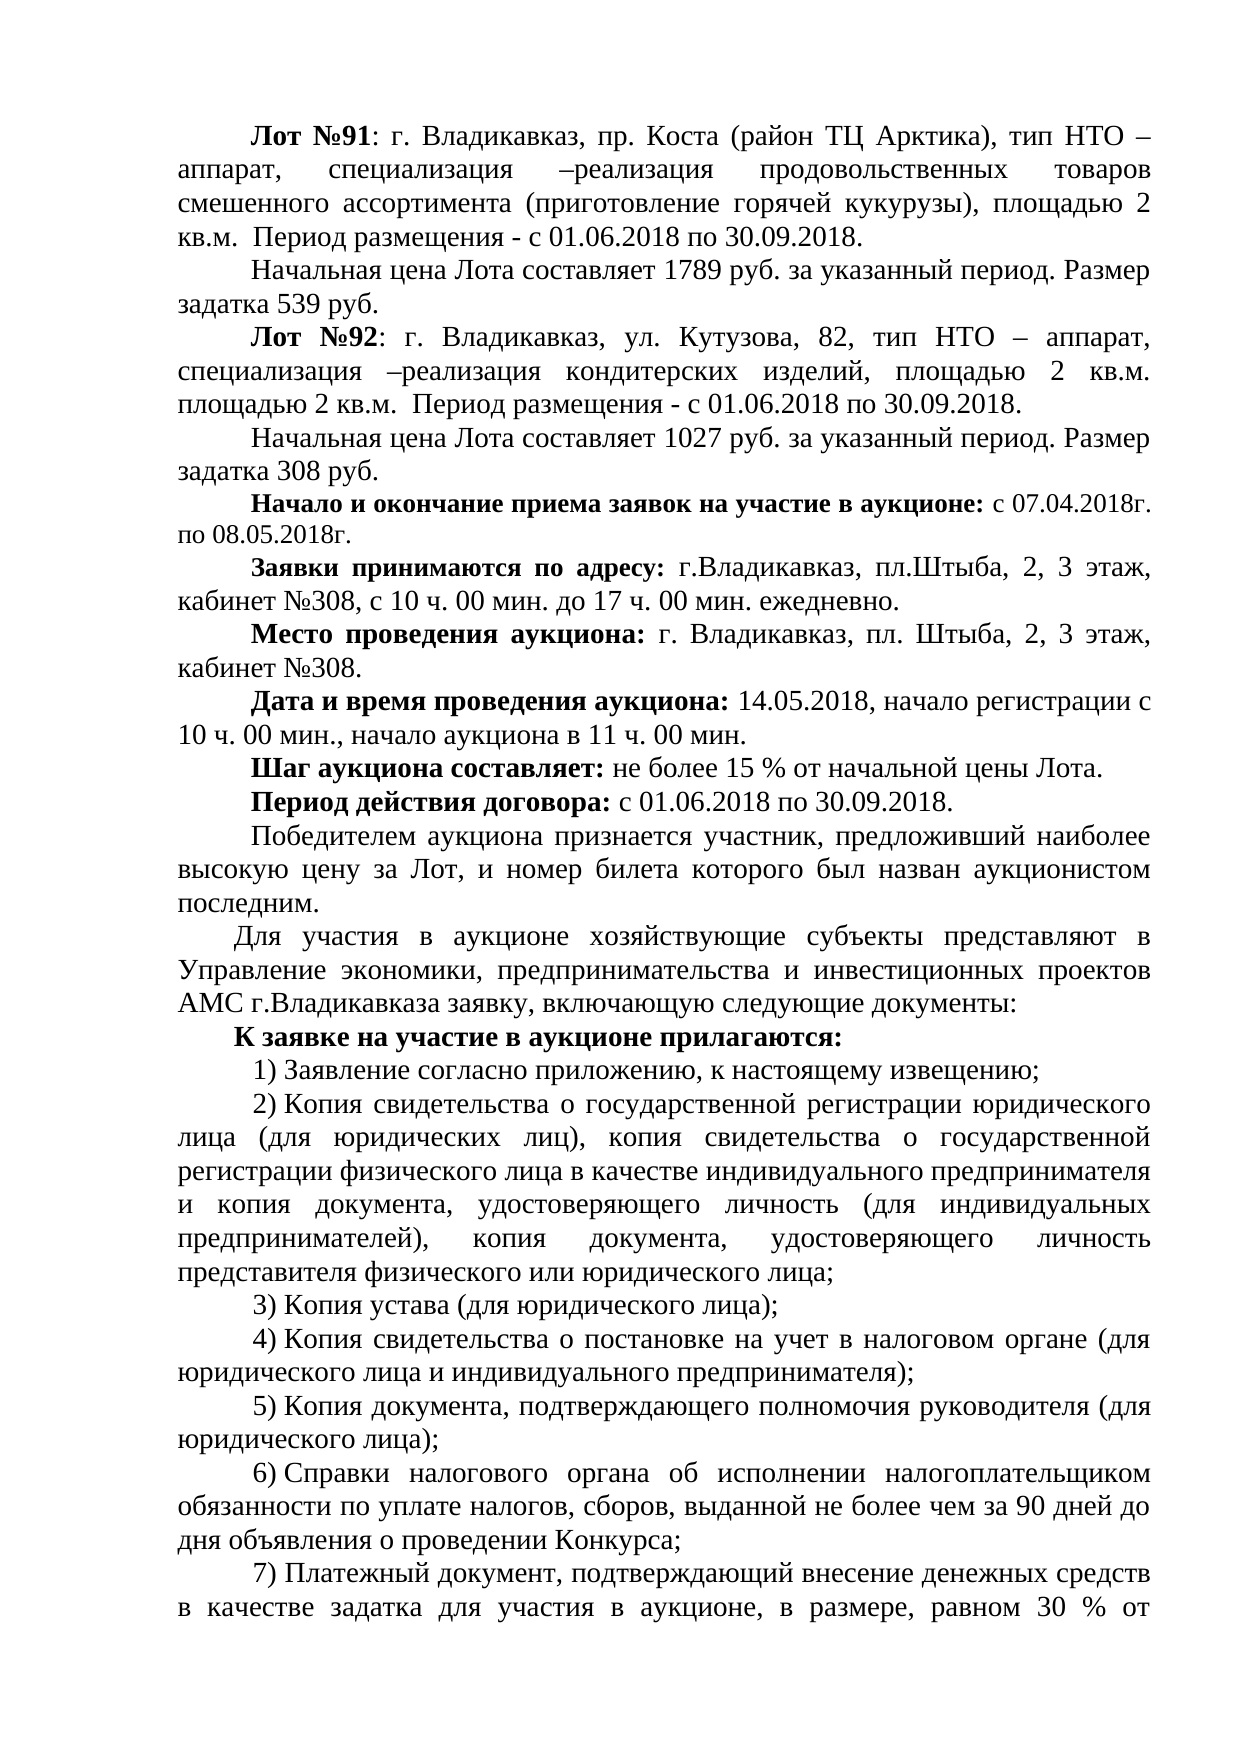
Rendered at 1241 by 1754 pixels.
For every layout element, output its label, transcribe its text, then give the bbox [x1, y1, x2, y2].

text Шаг аукциона составляет: не более 15 % от начальной цены Лота. [177, 751, 1152, 784]
text Лот №92: г. Владикавказ, ул. Кутузова, 82, тип НТО – аппарат, специализация –реализация кондитерских изделий, площадью 2 кв.м. площадью 2 кв.м. Период размещения - с 01.06.2018 по 30.09.2018. [177, 319, 1152, 420]
text 1) Заявление согласно приложению, к настоящему извещению; [177, 1052, 1152, 1086]
text Период действия договора: с 01.06.2018 по 30.09.2018. [177, 784, 1152, 818]
text 6) Справки налогового органа об исполнении налогоплательщиком обязанности по уплате налогов, сборов, выданной не более чем за 90 дней до дня объявления о проведении Конкурса; [177, 1455, 1152, 1556]
text 4) Копия свидетельства о постановке на учет в налоговом органе (для юридического лица и индивидуального предпринимателя); [177, 1321, 1152, 1388]
text Начало и окончание приема заявок на участие в аукционе: с 07.04.2018г. по 08.05.2018г. [177, 487, 1152, 549]
text Лот №91: г. Владикавказ, пр. Коста (район ТЦ Арктика), тип НТО – аппарат, специализация –реализация продовольственных товаров смешенного ассортимента (приготовление горячей кукурузы), площадью 2 кв.м. Период размещения - с 01.06.2018 по 30.09.2018. [177, 118, 1152, 252]
text Заявки принимаются по адресу: г.Владикавказ, пл.Штыба, 2, 3 этаж, кабинет №308, с 10 ч. 00 мин. до 17 ч. 00 мин. ежедневно. [177, 549, 1152, 616]
text 2) Копия свидетельства о государственной регистрации юридического лица (для юридических лиц), копия свидетельства о государственной регистрации физического лица в качестве индивидуального предпринимателя и копия документа, удостоверяющего личность (для индивидуальных предпринимателей), копия документа, удостоверяющего личность представителя физического или юридического лица; [177, 1086, 1152, 1287]
text 3) Копия устава (для юридического лица); [177, 1287, 1152, 1321]
text Место проведения аукциона: г. Владикавказ, пл. Штыба, 2, 3 этаж, кабинет №308. [177, 616, 1152, 683]
text Начальная цена Лота составляет 1027 руб. за указанный период. Размер задатка 308 руб. [177, 420, 1152, 487]
text Для участия в аукционе хозяйствующие субъекты представляют в Управление экономики, предпринимательства и инвестиционных проектов АМС г.Владикавказа заявку, включающую следующие документы: [177, 918, 1152, 1019]
text Начальная цена Лота составляет 1789 руб. за указанный период. Размер задатка 539 руб. [177, 252, 1152, 319]
text Победителем аукциона признается участник, предложивший наиболее высокую цену за Лот, и номер билета которого был назван аукционистом последним. [177, 818, 1152, 918]
text Дата и время проведения аукциона: 14.05.2018, начало регистрации с 10 ч. 00 мин., начало аукциона в 11 ч. 00 мин. [177, 683, 1152, 751]
text 5) Копия документа, подтверждающего полномочия руководителя (для юридического лица); [177, 1388, 1152, 1455]
text К заявке на участие в аукционе прилагаются: [177, 1019, 1152, 1052]
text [177, 1556, 1152, 1623]
